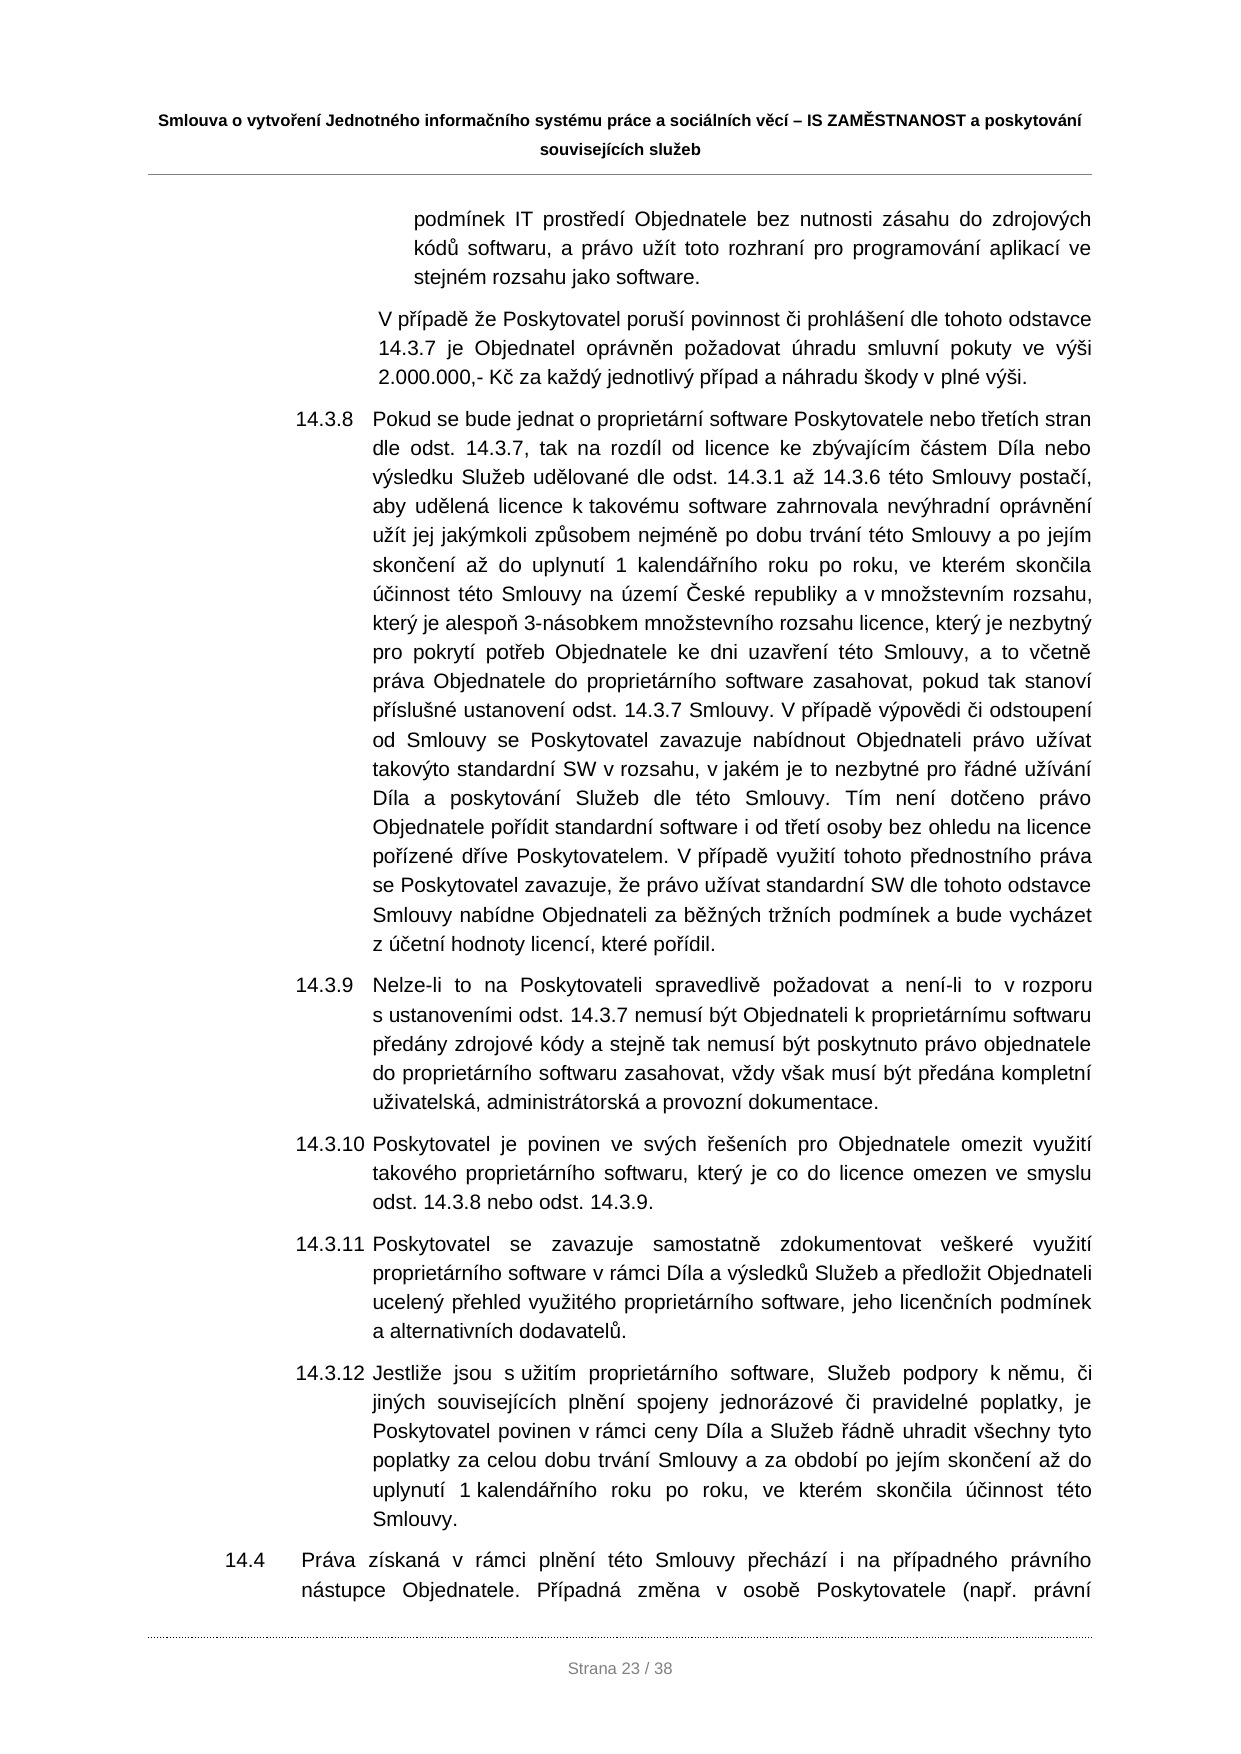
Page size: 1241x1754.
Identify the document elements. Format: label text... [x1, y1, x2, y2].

list Nelze-li to na Poskytovateli spravedlivě požadovat a není-li to v rozporu s ustanoveními odst. 14.3.7 nemusí být Objednateli k proprietárnímu softwaru předány zdrojové kódy a stejně tak nemusí být poskytnuto právo objednatele do proprietárního softwaru zasahovat, vždy však musí být předána kompletní uživatelská, administrátorská a provozní dokumentace. [295, 969, 1092, 1115]
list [378, 203, 1092, 290]
list V případě že Poskytovatel poruší povinnost či prohlášení dle tohoto odstavce 14.3.7 je Objednatel oprávněn požadovat úhradu smluvní pokuty ve výši 2.000.000,- Kč za každý jednotlivý případ a náhradu škody v plné výši. [378, 303, 1092, 390]
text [224, 1544, 1092, 1603]
list Poskytovatel se zavazuje samostatně zdokumentovat veškeré využití proprietárního software v rámci Díla a výsledků Služeb a předložit Objednateli ucelený přehled využitého proprietárního software, jeho licenčních podmínek a alternativních dodavatelů. [295, 1228, 1092, 1344]
list Jestliže jsou s užitím proprietárního software, Služeb podpory k němu, či jiných souvisejících plnění spojeny jednorázové či pravidelné poplatky, je Poskytovatel povinen v rámci ceny Díla a Služeb řádně uhradit všechny tyto poplatky za celou dobu trvání Smlouvy a za období po jejím skončení až do uplynutí 1 kalendářního roku po roku, ve kterém skončila účinnost této Smlouvy. [295, 1357, 1092, 1532]
list Pokud se bude jednat o proprietární software Poskytovatele nebo třetích stran dle odst. 14.3.7, tak na rozdíl od licence ke zbývajícím částem Díla nebo výsledku Služeb udělované dle odst. 14.3.1 až 14.3.6 této Smlouvy postačí, aby udělená licence k takovému software zahrnovala nevýhradní oprávnění užít jej jakýmkoli způsobem nejméně po dobu trvání této Smlouvy a po jejím skončení až do uplynutí 1 kalendářního roku po roku, ve kterém skončila účinnost této Smlouvy na území České republiky a v množstevním rozsahu, který je alespoň 3-násobkem množstevního rozsahu licence, který je nezbytný pro pokrytí potřeb Objednatele ke dni uzavření této Smlouvy, a to včetně práva Objednatele do proprietárního software zasahovat, pokud tak stanoví příslušné ustanovení odst. 14.3.7 Smlouvy. V případě výpovědi či odstoupení od Smlouvy se Poskytovatel zavazuje nabídnout Objednateli právo užívat takovýto standardní SW v rozsahu, v jakém je to nezbytné pro řádné užívání Díla a poskytování Služeb dle této Smlouvy. Tím není dotčeno právo Objednatele pořídit standardní software i od třetí osoby bez ohledu na licence pořízené dříve Poskytovatelem. V případě využití tohoto přednostního práva se Poskytovatel zavazuje, že právo užívat standardní SW dle tohoto odstavce Smlouvy nabídne Objednateli za běžných tržních podmínek a bude vycházet z účetní hodnoty licencí, které pořídil. [295, 403, 1092, 957]
list Poskytovatel je povinen ve svých řešeních pro Objednatele omezit využití takového proprietárního softwaru, který je co do licence omezen ve smyslu odst. 14.3.8 nebo odst. 14.3.9. [295, 1128, 1092, 1215]
